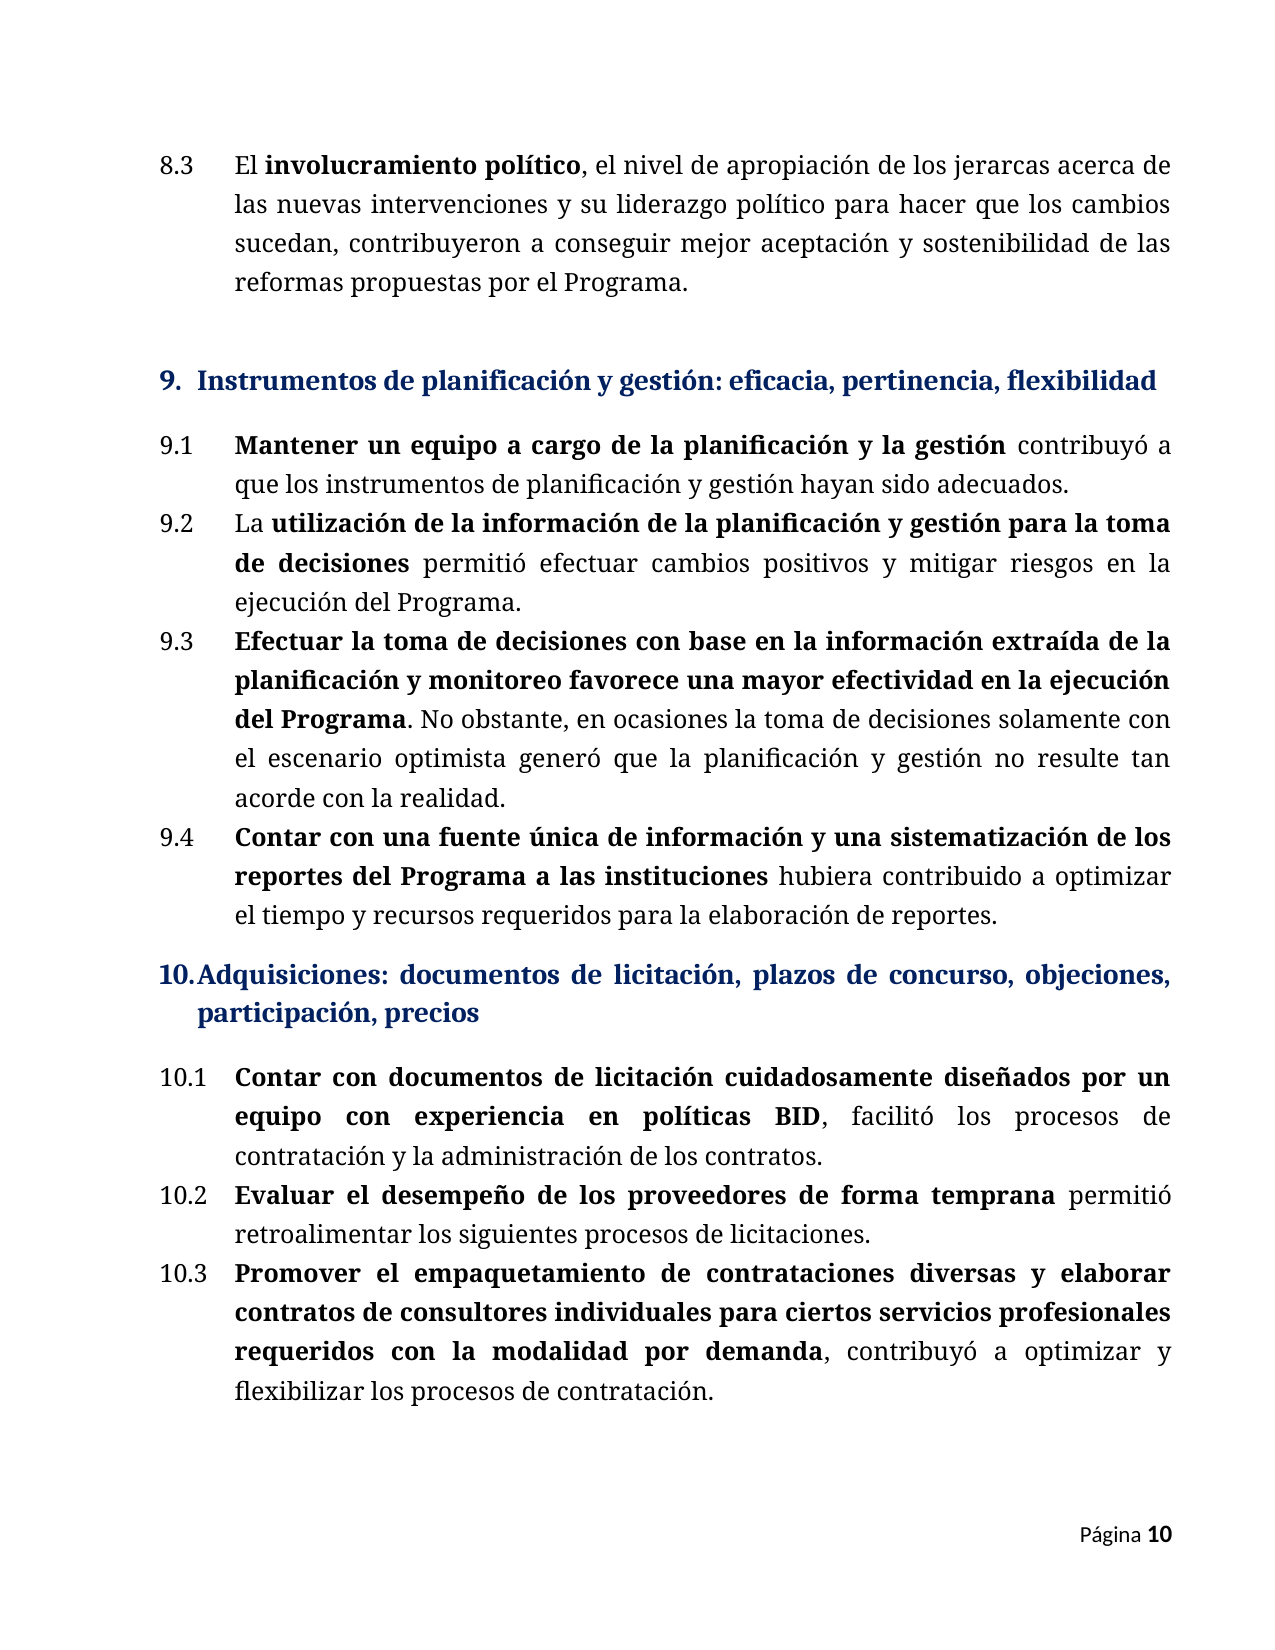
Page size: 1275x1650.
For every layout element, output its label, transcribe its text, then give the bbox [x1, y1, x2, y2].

list Contar con documentos de licitación cuidadosamente diseñados por un equipo con experiencia en políticas BID, facilitó los procesos de contratación y la administración de los contratos. [159, 1060, 1172, 1172]
list Contar con una fuente única de información y una sistematización de los reportes del Programa a las instituciones hubiera contribuido a optimizar el tiempo y recursos requeridos para la elaboración de reportes. [159, 819, 1172, 932]
list Mantener un equipo a cargo de la planificación y la gestión contribuyó a que los instrumentos de planificación y gestión hayan sido adecuados. [159, 428, 1172, 501]
list Efectuar la toma de decisiones con base en la información extraída de la planificación y monitoreo favorece una mayor efectividad en la ejecución del Programa. No obstante, en ocasiones la toma de decisiones solamente con el escenario optimista generó que la planificación y gestión no resulte tan acorde con la realidad. [159, 624, 1172, 814]
list El involucramiento político, el nivel de apropiación de los jerarcas acerca de las nuevas intervenciones y su liderazgo político para hacer que los cambios sucedan, contribuyeron a conseguir mejor aceptación y sostenibilidad de las reformas propuestas por el Programa. [159, 148, 1172, 299]
subtitle Adquisiciones: documentos de licitación, plazos de concurso, objeciones, participación, precios [159, 958, 1172, 1030]
list La utilización de la información de la planificación y gestión para la toma de decisiones permitió efectuar cambios positivos y mitigar riesgos en la ejecución del Programa. [159, 506, 1172, 618]
list Evaluar el desempeño de los proveedores de forma temprana permitió retroalimentar los siguientes procesos de licitaciones. [159, 1177, 1172, 1251]
list Promover el empaquetamiento de contrataciones diversas y elaborar contratos de consultores individuales para ciertos servicios profesionales requeridos con la modalidad por demanda, contribuyó a optimizar y flexibilizar los procesos de contratación. [159, 1256, 1172, 1407]
subtitle Instrumentos de planificación y gestión: eficacia, pertinencia, flexibilidad [159, 364, 1172, 398]
